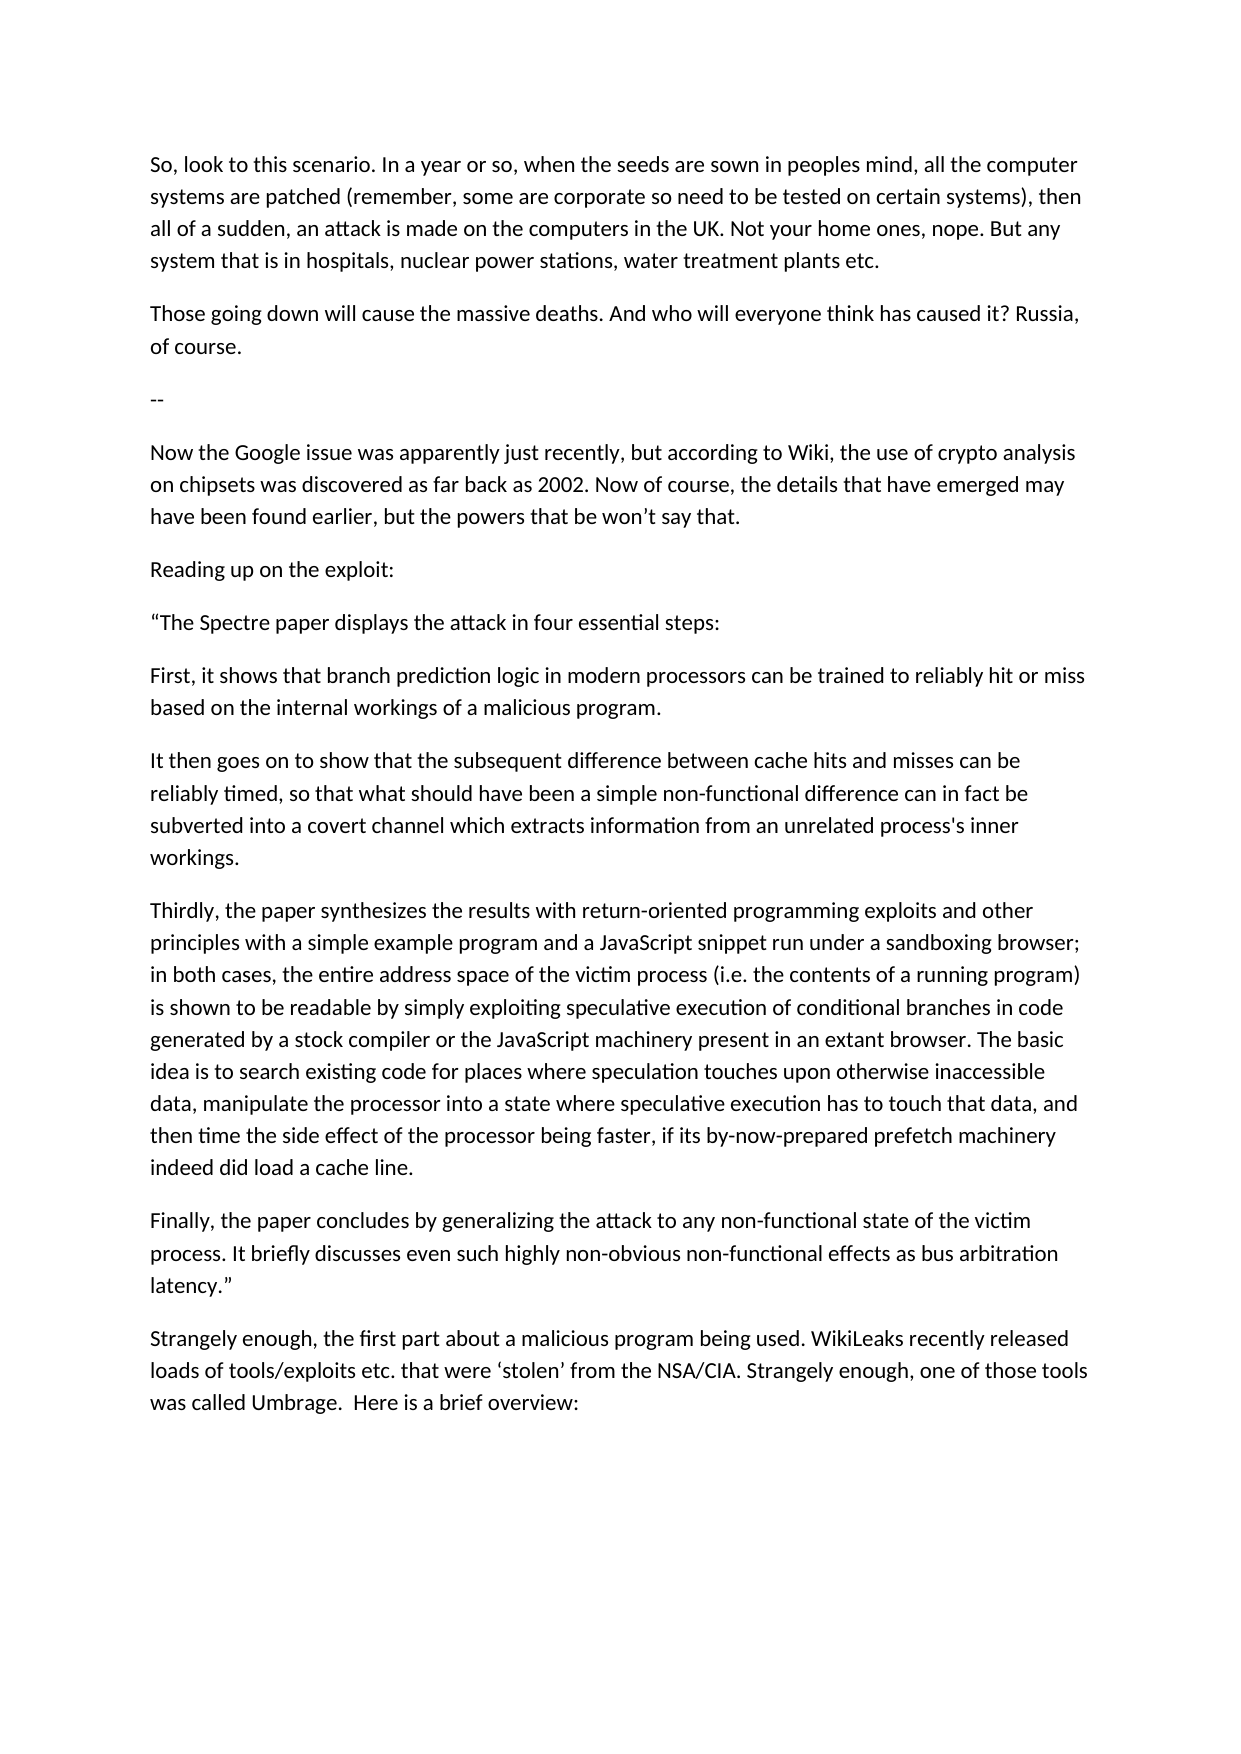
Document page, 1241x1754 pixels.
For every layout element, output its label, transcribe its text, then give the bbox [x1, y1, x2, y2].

text “The Spectre paper displays the attack in four essential steps: [150, 608, 1090, 636]
text It then goes on to show that the subsequent difference between cache hits and misses can be reliably timed, so that what should have been a simple non-functional difference can in fact be subverted into a covert channel which extracts information from an unrelated process's inner workings. [150, 746, 1090, 871]
text Now the Google issue was apparently just recently, but according to Wiki, the use of crypto analysis on chipsets was discovered as far back as 2002. Now of course, the details that have emerged may have been found earlier, but the powers that be won’t say that. [150, 438, 1090, 530]
text -- [150, 385, 1090, 413]
text Reading up on the exploit: [150, 555, 1090, 583]
text So, look to this scenario. In a year or so, when the seeds are sown in peoples mind, all the computer systems are patched (remember, some are corporate so need to be tested on certain systems), then all of a sudden, an attack is made on the computers in the UK. Not your home ones, nope. But any system that is in hospitals, nuclear power stations, water treatment plants etc. [150, 150, 1090, 274]
text Thirdly, the paper synthesizes the results with return-oriented programming exploits and other principles with a simple example program and a JavaScript snippet run under a sandboxing browser; in both cases, the entire address space of the victim process (i.e. the contents of a running program) is shown to be readable by simply exploiting speculative execution of conditional branches in code generated by a stock compiler or the JavaScript machinery present in an extant browser. The basic idea is to search existing code for places where speculation touches upon otherwise inaccessible data, manipulate the processor into a state where speculative execution has to touch that data, and then time the side effect of the processor being faster, if its by-now-prepared prefetch machinery indeed did load a cache line. [150, 896, 1090, 1182]
text Those going down will cause the massive deaths. And who will everyone think has caused it? Russia, of course. [150, 299, 1090, 360]
text Finally, the paper concludes by generalizing the attack to any non-functional state of the victim process. It briefly discusses even such highly non-obvious non-functional effects as bus arbitration latency.” [150, 1207, 1090, 1299]
text First, it shows that branch prediction logic in modern processors can be trained to reliably hit or miss based on the internal workings of a malicious program. [150, 661, 1090, 721]
text Strangely enough, the first part about a malicious program being used. WikiLeaks recently released loads of tools/exploits etc. that were ‘stolen’ from the NSA/CIA. Strangely enough, one of those tools was called Umbrage. Here is a brief overview: [150, 1324, 1090, 1416]
